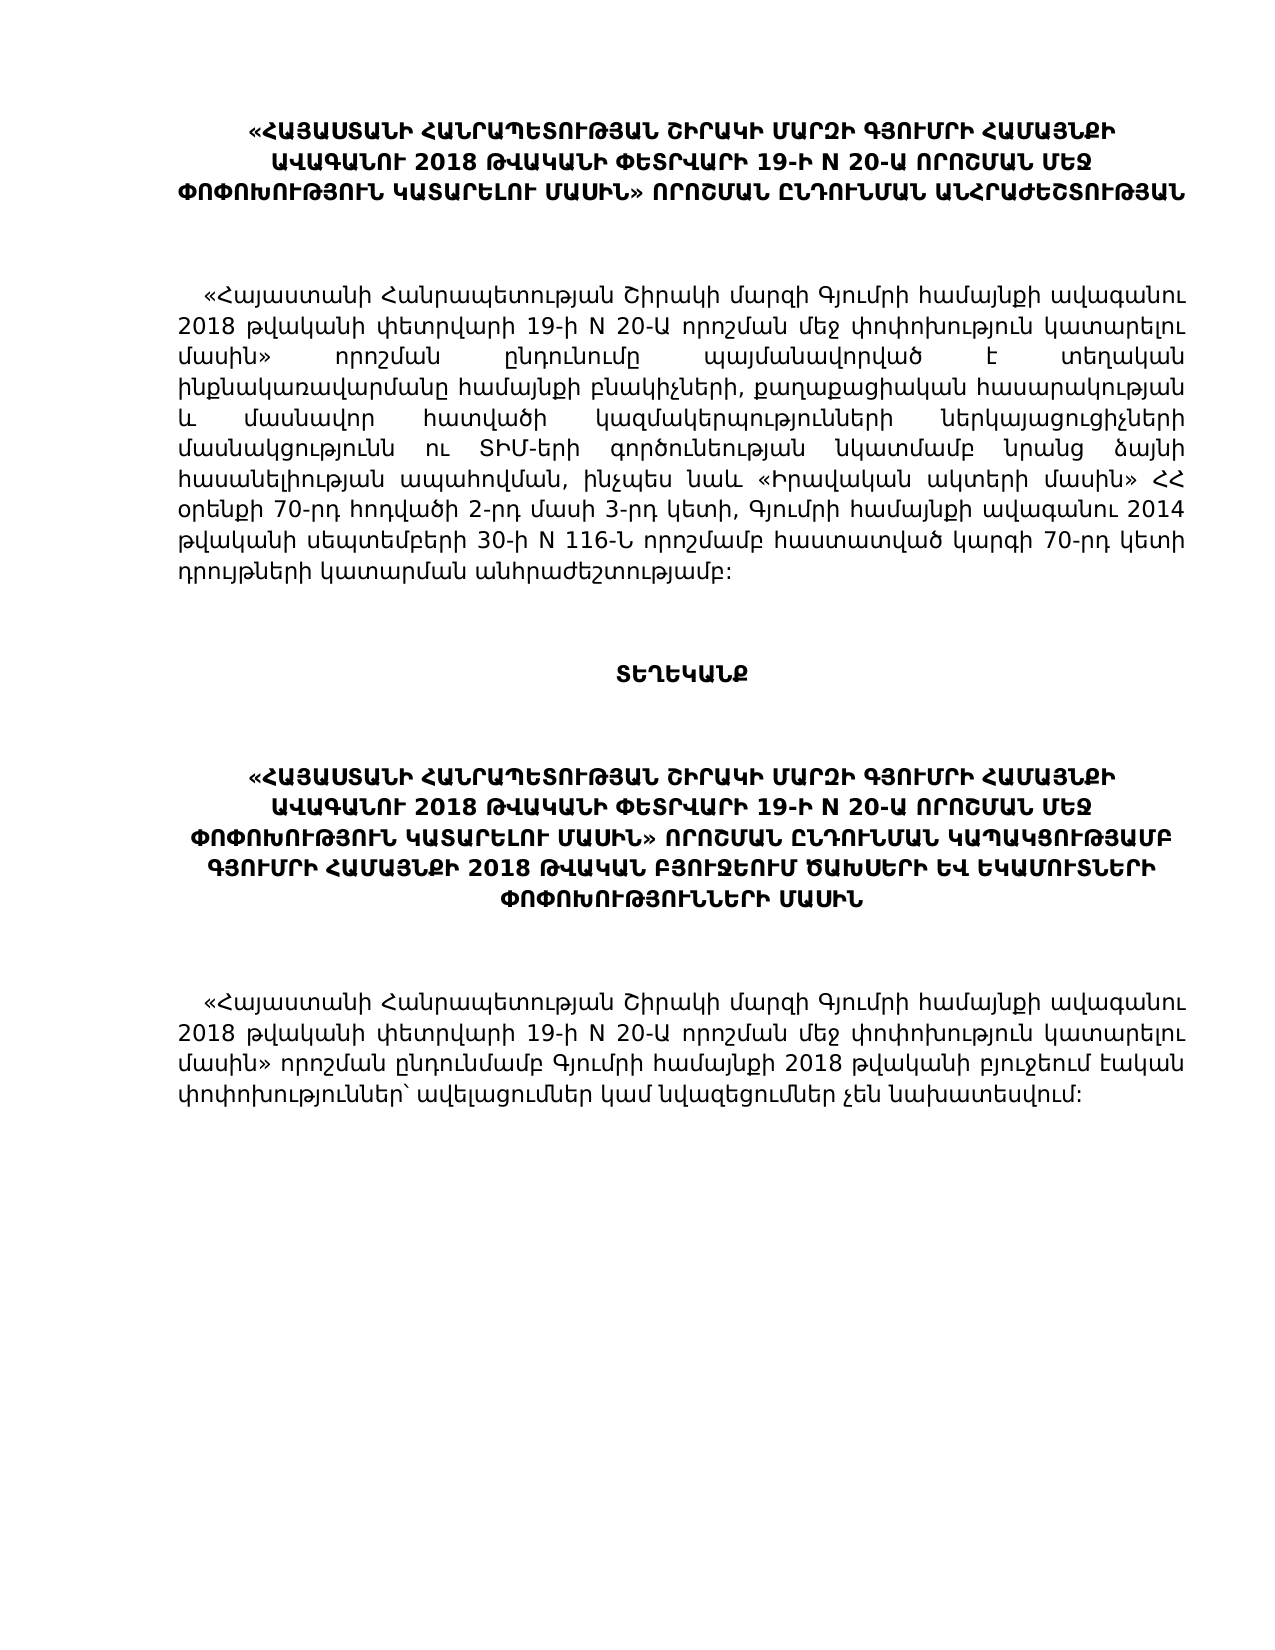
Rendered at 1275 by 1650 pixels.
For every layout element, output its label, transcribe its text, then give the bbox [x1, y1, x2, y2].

text «Հայաստանի Հանրապետության Շիրակի մարզի Գյումրի համայնքի ավագանու 2018 թվականի փետրվարի 19-ի N 20-Ա որոշման մեջ փոփոխություն կատարելու մասին» որոշման ընդունմամբ Գյումրի համայնքի 2018 թվականի բյուջեում էական փոփոխություններ՝ ավելացումներ կամ նվազեցումներ չեն նախատեսվում: [177, 989, 1186, 1108]
text ՏԵՂԵԿԱՆՔ [177, 661, 1186, 687]
text «Հայաստանի Հանրապետության Շիրակի մարզի Գյումրի համայնքի ավագանու 2018 թվականի փետրվարի 19-ի N 20-Ա որոշման մեջ փոփոխություն կատարելու մասին» որոշման ընդունումը պայմանավորված է տեղական ինքնակառավարմանը համայնքի բնակիչների, քաղաքացիական հասարակության և մասնավոր հատվածի կազմակերպությունների ներկայացուցիչների մասնակցությունն ու ՏԻՄ-երի գործունեության նկատմամբ նրանց ձայնի հասանելիության ապահովման, ինչպես նաև «Իրավական ակտերի մասին» ՀՀ օրենքի 70-րդ հոդվածի 2-րդ մասի 3-րդ կետի, Գյումրի համայնքի ավագանու 2014 թվականի սեպտեմբերի 30-ի N 116-Ն որոշմամբ հաստատված կարգի 70-րդ կետի դրույթների կատարման անհրաժեշտությամբ: [177, 282, 1186, 584]
text «ՀԱՅԱՍՏԱՆԻ ՀԱՆՐԱՊԵՏՈՒԹՅԱՆ ՇԻՐԱԿԻ ՄԱՐԶԻ ԳՅՈՒՄՐԻ ՀԱՄԱՅՆՔԻ ԱՎԱԳԱՆՈՒ 2018 ԹՎԱԿԱՆԻ ՓԵՏՐՎԱՐԻ 19-Ի N 20-Ա ՈՐՈՇՄԱՆ ՄԵՋ ՓՈՓՈԽՈՒԹՅՈՒՆ ԿԱՏԱՐԵԼՈՒ ՄԱՍԻՆ» ՈՐՈՇՄԱՆ ԸՆԴՈՒՆՄԱՆ ԱՆՀՐԱԺԵՇՏՈՒԹՅԱՆ [177, 118, 1186, 206]
text «ՀԱՅԱՍՏԱՆԻ ՀԱՆՐԱՊԵՏՈՒԹՅԱՆ ՇԻՐԱԿԻ ՄԱՐԶԻ ԳՅՈՒՄՐԻ ՀԱՄԱՅՆՔԻ ԱՎԱԳԱՆՈՒ 2018 ԹՎԱԿԱՆԻ ՓԵՏՐՎԱՐԻ 19-Ի N 20-Ա ՈՐՈՇՄԱՆ ՄԵՋ ՓՈՓՈԽՈՒԹՅՈՒՆ ԿԱՏԱՐԵԼՈՒ ՄԱՍԻՆ» ՈՐՈՇՄԱՆ ԸՆԴՈՒՆՄԱՆ ԿԱՊԱԿՑՈՒԹՅԱՄԲ ԳՅՈՒՄՐԻ ՀԱՄԱՅՆՔԻ 2018 ԹՎԱԿԱՆ ԲՅՈՒՋԵՈՒՄ ԾԱԽՍԵՐԻ ԵՎ ԵԿԱՄՈՒՏՆԵՐԻ ՓՈՓՈԽՈՒԹՅՈՒՆՆԵՐԻ ՄԱՍԻՆ [177, 764, 1186, 913]
